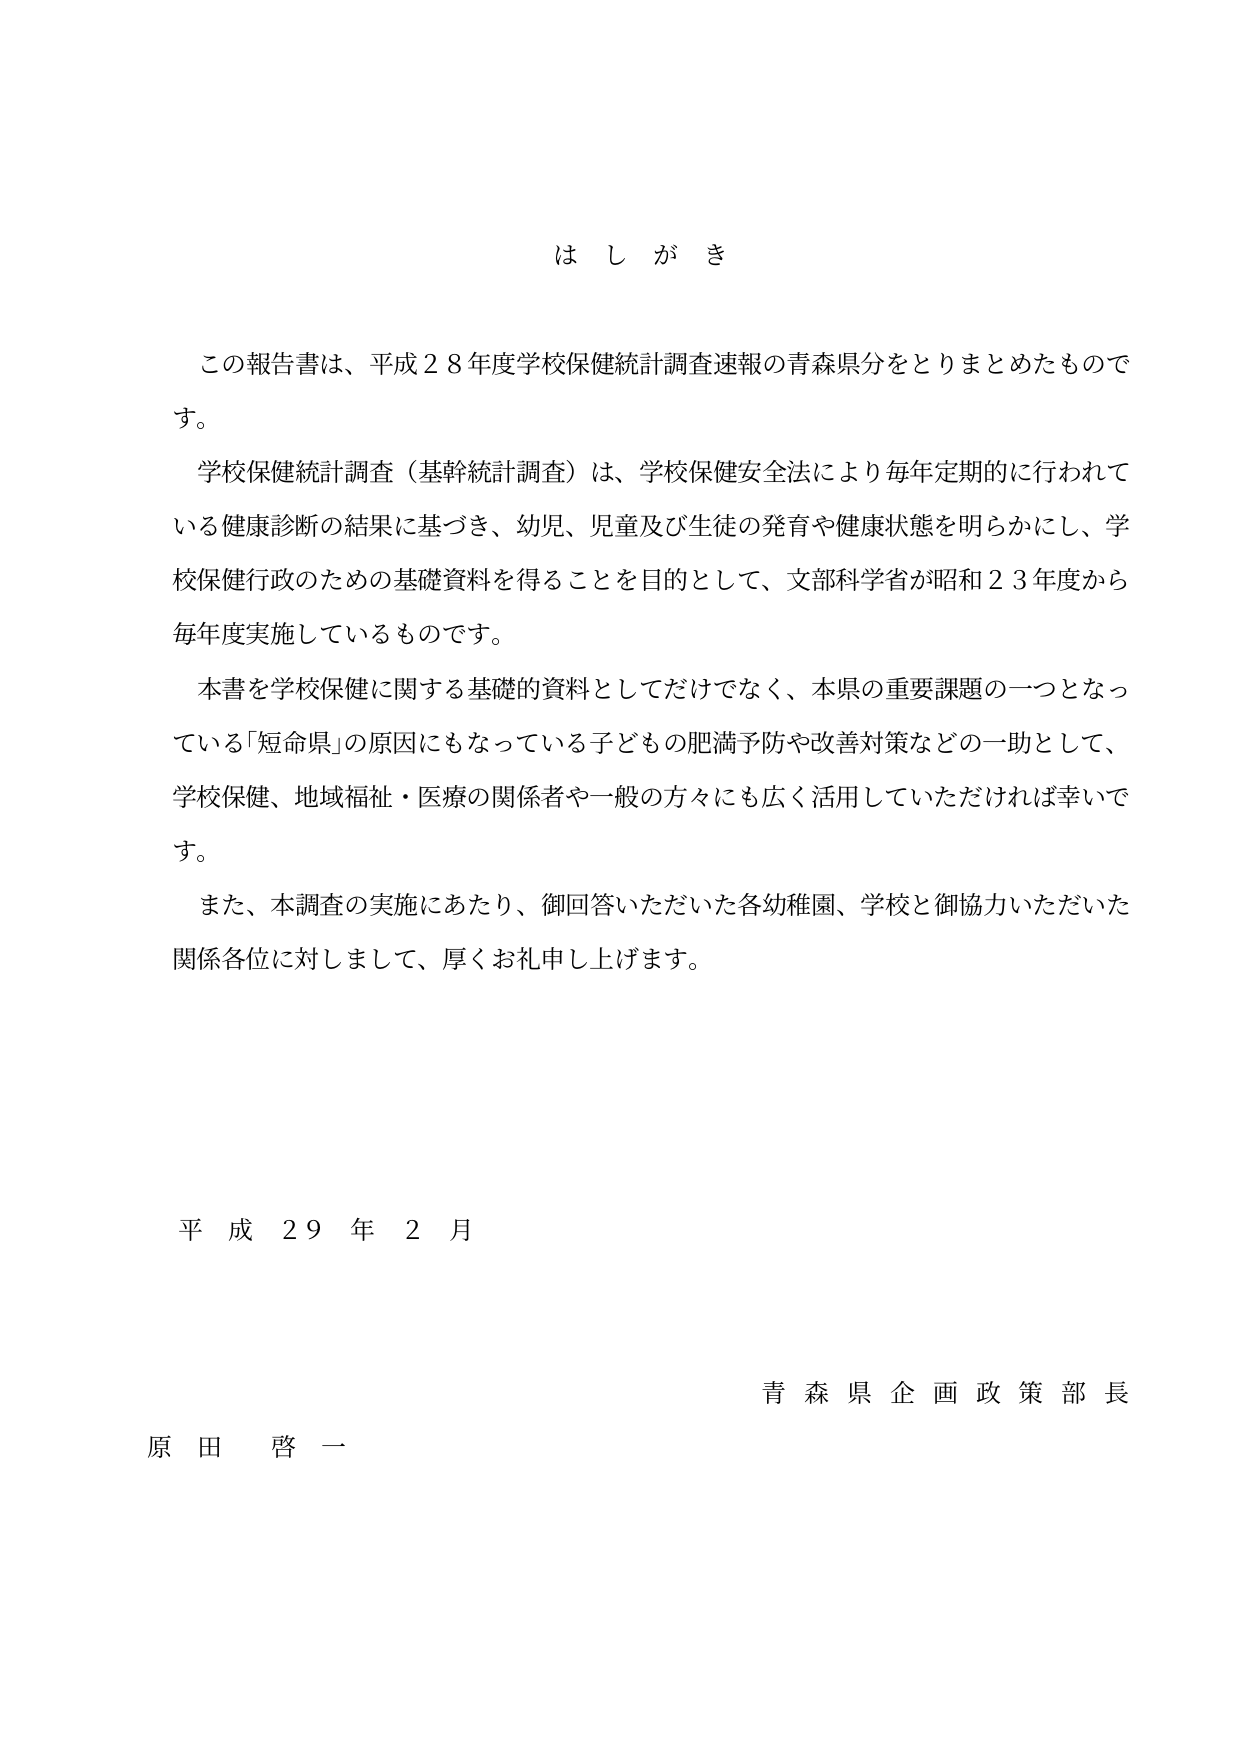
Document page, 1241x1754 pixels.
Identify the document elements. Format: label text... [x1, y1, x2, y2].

text また、本調査の実施にあたり、御回答いただいた各幼稚園、学校と御協力いただいた関係各位に対しまして、厚くお礼申し上げます。 [148, 877, 1134, 985]
text 青 森 県 企 画 政 策 部 長 原 田 啓 一 [148, 1364, 1134, 1473]
text は し が き [148, 227, 1134, 281]
text この報告書は、平成２８年度学校保健統計調査速報の青森県分をとりまとめたものです。 [148, 335, 1134, 444]
text 学校保健統計調査（基幹統計調査）は、学校保健安全法により毎年定期的に行われている健康診断の結果に基づき、幼児、児童及び生徒の発育や健康状態を明らかにし、学校保健行政のための基礎資料を得ることを目的として、文部科学省が昭和２３年度から毎年度実施しているものです。 [148, 444, 1134, 660]
text 平 成 ２９ 年 ２ 月 [148, 1202, 1134, 1256]
text 本書を学校保健に関する基礎的資料としてだけでなく、本県の重要課題の一つとなっている｢短命県｣の原因にもなっている子どもの肥満予防や改善対策などの一助として、学校保健、地域福祉・医療の関係者や一般の方々にも広く活用していただければ幸いです。 [148, 660, 1134, 877]
